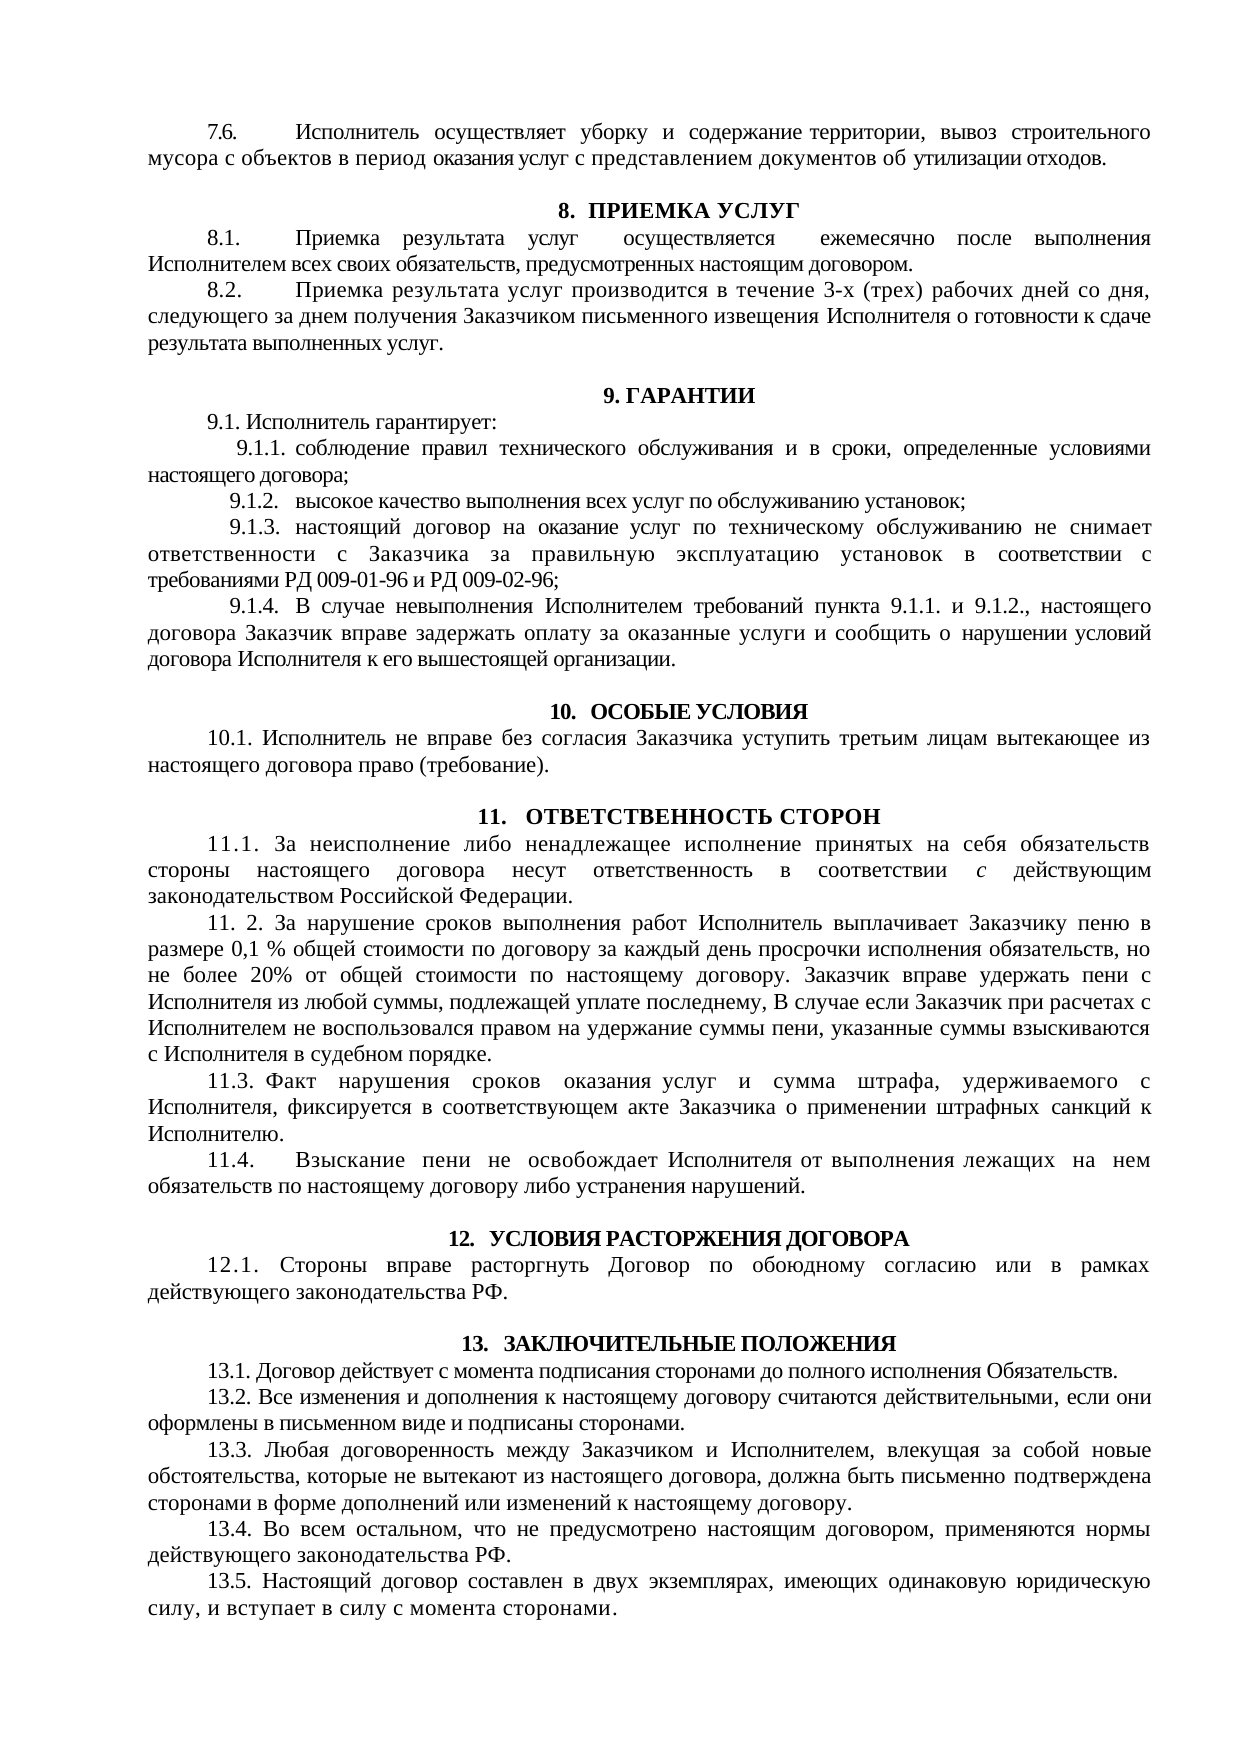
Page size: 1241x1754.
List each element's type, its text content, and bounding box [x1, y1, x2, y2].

text 10. ОСОБЫЕ УСЛОВИЯ [148, 698, 1152, 724]
text 13.1. Договор действует с момента подписания сторонами до полного исполнения Обязательств. [148, 1357, 1152, 1383]
text 9. ГАРАНТИИ [148, 382, 1152, 408]
text 11. ОТВЕТСТВЕННОСТЬ СТОРОН [148, 803, 1152, 830]
text 11.1. За неисполнение либо ненадлежащее исполнение принятых на себя обязательств стороны настоящего договора несут ответственность в соответствии с действующим законодательством Российской Федерации. [148, 830, 1152, 909]
list настоящий договор на оказание услуг по техническому обслуживанию не снимает ответственности с Заказчика за правильную эксплуатацию установок в соответствии с требованиями РД 009-01-96 и РД 009-02-96; [148, 513, 1152, 592]
text 13. ЗАКЛЮЧИТЕЛЬНЫЕ ПОЛОЖЕНИЯ [148, 1330, 1152, 1357]
text 12.1. Стороны вправе расторгнуть Договор по обоюдному согласию или в рамках действующего законодательства РФ. [148, 1251, 1152, 1304]
list Взыскание пени не освобождает Исполнителя от выполнения лежащих на нем обязательств по настоящему договору либо устранения нарушений. [148, 1146, 1152, 1199]
text 11. 2. За нарушение сроков выполнения работ Исполнитель выплачивает Заказчику пеню в размере 0,1 % общей стоимости по договору за каждый день просрочки исполнения обязательств, но не более 20% от общей стоимости по настоящему договору. Заказчик вправе удержать пени с Исполнителя из любой суммы, подлежащей уплате последнему, В случае если Заказчик при расчетах с Исполнителем не воспользовался правом на удержание суммы пени, указанные суммы взыскиваются с Исполнителя в судебном порядке. [148, 909, 1152, 1067]
text 8. ПРИЕМКА УСЛУГ [148, 197, 1152, 223]
text 13.3. Любая договоренность между Заказчиком и Исполнителем, влекущая за собой новые обстоятельства, которые не вытекают из настоящего договора, должна быть письменно подтверждена сторонами в форме дополнений или изменений к настоящему договору. [148, 1436, 1152, 1515]
text 9.1. Исполнитель гарантирует: [148, 408, 1152, 434]
list высокое качество выполнения всех услуг по обслуживанию установок; [148, 487, 1152, 513]
list В случае невыполнения Исполнителем требований пункта 9.1.1. и 9.1.2., настоящего договора Заказчик вправе задержать оплату за оказанные услуги и сообщить о нарушении условий договора Исполнителя к его вышестоящей организации. [148, 592, 1152, 672]
list соблюдение правил технического обслуживания и в сроки, определенные условиями настоящего договора; [148, 434, 1152, 487]
text 12. УСЛОВИЯ РАСТОРЖЕНИЯ ДОГОВОРА [148, 1225, 1152, 1251]
text 11.3. Факт нарушения сроков оказания услуг и сумма штрафа, удерживаемого с Исполнителя, фиксируется в соответствующем акте Заказчика о применении штрафных санкций к Исполнителю. [148, 1067, 1152, 1146]
text 13.5. Настоящий договор составлен в двух экземплярах, имеющих одинаковую юридическую силу, и вступает в силу с момента сторонами. [148, 1568, 1152, 1620]
text 10.1. Исполнитель не вправе без согласия Заказчика уступить третьим лицам вытекающее из настоящего договора право (требование). [148, 724, 1152, 777]
text 13.4. Во всем остальном, что не предусмотрено настоящим договором, применяются нормы действующего законодательства РФ. [148, 1515, 1152, 1568]
text 13.2. Все изменения и дополнения к настоящему договору считаются действительными, если они оформлены в письменном виде и подписаны сторонами. [148, 1383, 1152, 1436]
text 7.6. Исполнитель осуществляет уборку и содержание территории, вывоз строительного мусора с объектов в период оказания услуг с представлением документов об утилизации отходов. [148, 118, 1152, 171]
list Приемка результата услуг осуществляется ежемесячно после выполнения Исполнителем всех своих обязательств, предусмотренных настоящим договором. [148, 223, 1152, 276]
list Приемка результата услуг производится в течение 3-х (трех) рабочих дней со дня, следующего за днем получения Заказчиком письменного извещения Исполнителя о готовности к сдаче результата выполненных услуг. [148, 276, 1152, 355]
